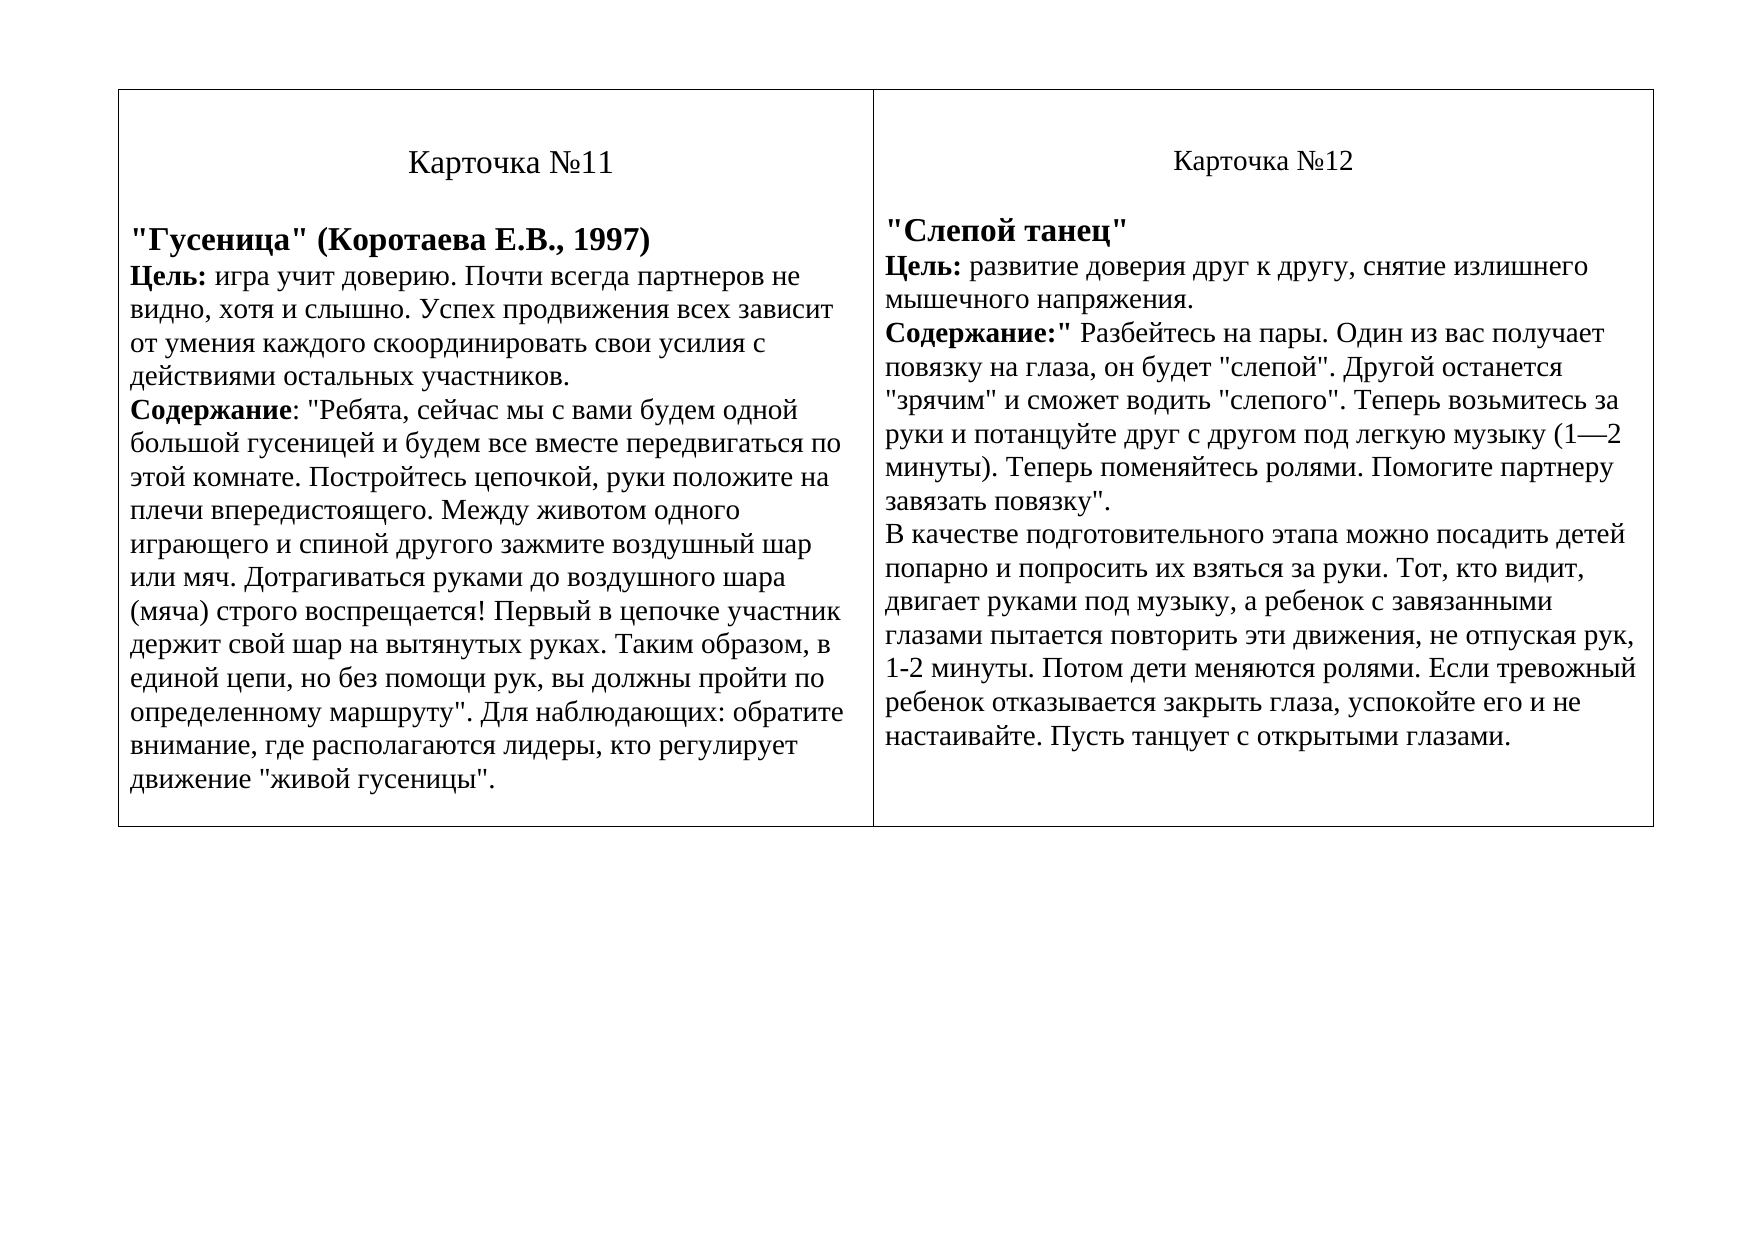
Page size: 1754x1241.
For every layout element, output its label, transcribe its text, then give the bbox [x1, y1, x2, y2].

table_cell Карточка №12 "Слепой танец" Цель: развитие доверия друг к другу, снятие излишнего мышечного напряжения. Содержание:" Разбейтесь на пары. Один из вас получает повязку на глаза, он будет "слепой". Другой останется "зрячим" и сможет водить "слепого". Теперь возьмитесь за руки и потанцуйте друг с другом под легкую музыку (1—2 минуты). Теперь поменяйтесь ролями. Помогите партнеру завязать повязку". В качестве подготовительного этапа можно посадить детей попарно и попросить их взяться за руки. Тот, кто видит, двигает руками под музыку, а ребенок с завязанными глазами пытается повторить эти движения, не отпуская рук, 1-2 минуты. Потом дети меняются ролями. Если тревожный ребенок отказывается закрыть глаза, успокойте его и не настаивайте. Пусть танцует с открытыми глазами. [874, 90, 1653, 826]
table_cell Карточка №11 "Гусеница" (Коротаева Е.В., 1997) Цель: игра учит доверию. Почти всегда партнеров не видно, хотя и слышно. Успех продвижения всех зависит от умения каждого скоординировать свои усилия с действиями остальных участников. Содержание: "Ребята, сейчас мы с вами будем одной большой гусеницей и будем все вместе передвигаться по этой комнате. Постройтесь цепочкой, руки положите на плечи впередистоящего. Между животом одного играющего и спиной другого зажмите воздушный шар или мяч. Дотрагиваться руками до воздушного шара (мяча) строго воспрещается! Первый в цепочке участник держит свой шар на вытянутых руках. Таким образом, в единой цепи, но без помощи рук, вы должны пройти по определенному маршруту". Для наблюдающих: обратите внимание, где располагаются лидеры, кто регулирует движение "живой гусеницы". [119, 90, 873, 826]
